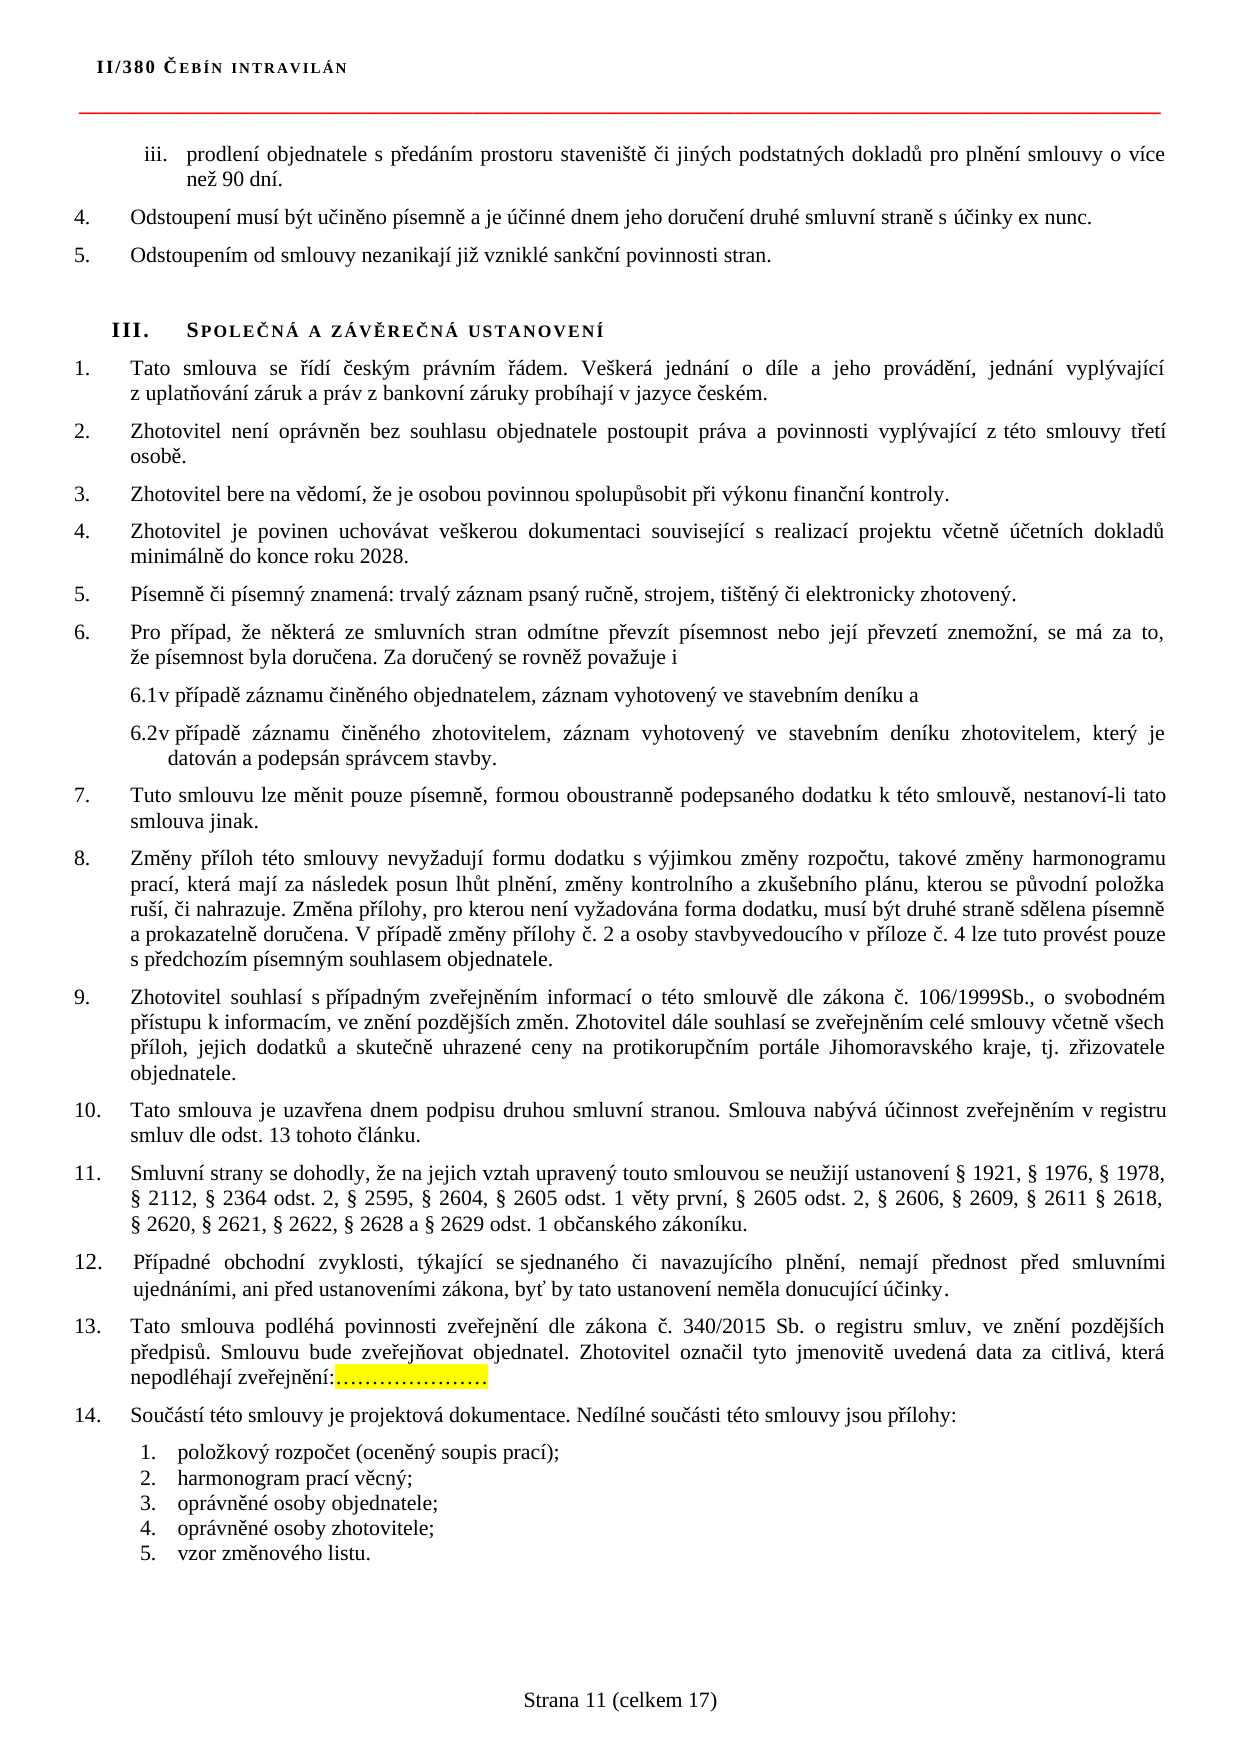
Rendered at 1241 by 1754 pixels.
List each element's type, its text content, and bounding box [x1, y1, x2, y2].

list Součástí této smlouvy je projektová dokumentace. Nedílné součásti této smlouvy jsou přílohy: [74, 1402, 1167, 1427]
list Smluvní strany se dohodly, že na jejich vztah upravený touto smlouvou se neužijí ustanovení § 1921, § 1976, § 1978, § 2112, § 2364 odst. 2, § 2595, § 2604, § 2605 odst. 1 věty první, § 2605 odst. 2, § 2606, § 2609, § 2611 § 2618, § 2620, § 2621, § 2622, § 2628 a § 2629 odst. 1 občanského zákoníku. [74, 1160, 1167, 1236]
list Zhotovitel není oprávněn bez souhlasu objednatele postoupit práva a povinnosti vyplývající z této smlouvy třetí osobě. [74, 418, 1167, 468]
list Zhotovitel souhlasí s případným zveřejněním informací o této smlouvě dle zákona č. 106/1999Sb., o svobodném přístupu k informacím, ve znění pozdějších změn. Zhotovitel dále souhlasí se zveřejněním celé smlouvy včetně všech příloh, jejich dodatků a skutečně uhrazené ceny na protikorupčním portále Jihomoravského kraje, tj. zřizovatele objednatele. [74, 984, 1167, 1085]
list oprávněné osoby objednatele; [140, 1490, 1167, 1515]
list Tato smlouva je uzavřena dnem podpisu druhou smluvní stranou. Smlouva nabývá účinnost zveřejněním v registru smluv dle odst. 13 tohoto článku. [74, 1097, 1167, 1148]
list Zhotovitel je povinen uchovávat veškerou dokumentaci související s realizací projektu včetně účetních dokladů minimálně do konce roku 2028. [74, 518, 1167, 569]
list oprávněné osoby zhotovitele; [140, 1515, 1167, 1540]
list Změny příloh této smlouvy nevyžadují formu dodatku s výjimkou změny rozpočtu, takové změny harmonogramu prací, která mají za následek posun lhůt plnění, změny kontrolního a zkušebního plánu, kterou se původní položka ruší, či nahrazuje. Změna přílohy, pro kterou není vyžadována forma dodatku, musí být druhé straně sdělena písemně a prokazatelně doručena. V případě změny přílohy č. 2 a osoby stavbyvedoucího v příloze č. 4 lze tuto provést pouze s předchozím písemným souhlasem objednatele. [74, 845, 1167, 971]
list Odstoupením od smlouvy nezanikají již vzniklé sankční povinnosti stran. [74, 242, 1167, 267]
list Písemně či písemný znamená: trvalý záznam psaný ručně, strojem, tištěný či elektronicky zhotovený. [74, 581, 1167, 606]
list Společná a závěrečná ustanovení [111, 317, 1167, 342]
list v případě záznamu činěného zhotovitelem, záznam vyhotovený ve stavebním deníku zhotovitelem, který je datován a podepsán správcem stavby. [130, 719, 1167, 770]
list Tato smlouva se řídí českým právním řádem. Veškerá jednání o díle a jeho provádění, jednání vyplývající z uplatňování záruk a práv z bankovní záruky probíhají v jazyce českém. [74, 355, 1167, 405]
list Tato smlouva podléhá povinnosti zveřejnění dle zákona č. 340/2015 Sb. o registru smluv, ve znění pozdějších předpisů. Smlouvu bude zveřejňovat objednatel. Zhotovitel označil tyto jmenovitě uvedená data za citlivá, která nepodléhají zveřejnění:………………… [74, 1313, 1167, 1389]
list Tuto smlouvu lze měnit pouze písemně, formou oboustranně podepsaného dodatku k této smlouvě, nestanoví-li tato smlouva jinak. [74, 782, 1167, 833]
list harmonogram prací věcný; [140, 1464, 1167, 1490]
list Případné obchodní zvyklosti, týkající se sjednaného či navazujícího plnění, nemají přednost před smluvními ujednáními, ani před ustanoveními zákona, byť by tato ustanovení neměla donucující účinky. [74, 1248, 1167, 1301]
list prodlení objednatele s předáním prostoru staveniště či jiných podstatných dokladů pro plnění smlouvy o více než 90 dní. [168, 141, 1167, 191]
list Zhotovitel bere na vědomí, že je osobou povinnou spolupůsobit při výkonu finanční kontroly. [74, 481, 1167, 506]
list položkový rozpočet (oceněný soupis prací); [140, 1439, 1167, 1464]
list vzor změnového listu. [140, 1540, 1167, 1565]
list v případě záznamu činěného objednatelem, záznam vyhotovený ve stavebním deníku a [130, 682, 1167, 707]
list Pro případ, že některá ze smluvních stran odmítne převzít písemnost nebo její převzetí znemožní, se má za to, že písemnost byla doručena. Za doručený se rovněž považuje i [74, 619, 1167, 669]
list Odstoupení musí být učiněno písemně a je účinné dnem jeho doručení druhé smluvní straně s účinky ex nunc. [74, 204, 1167, 229]
